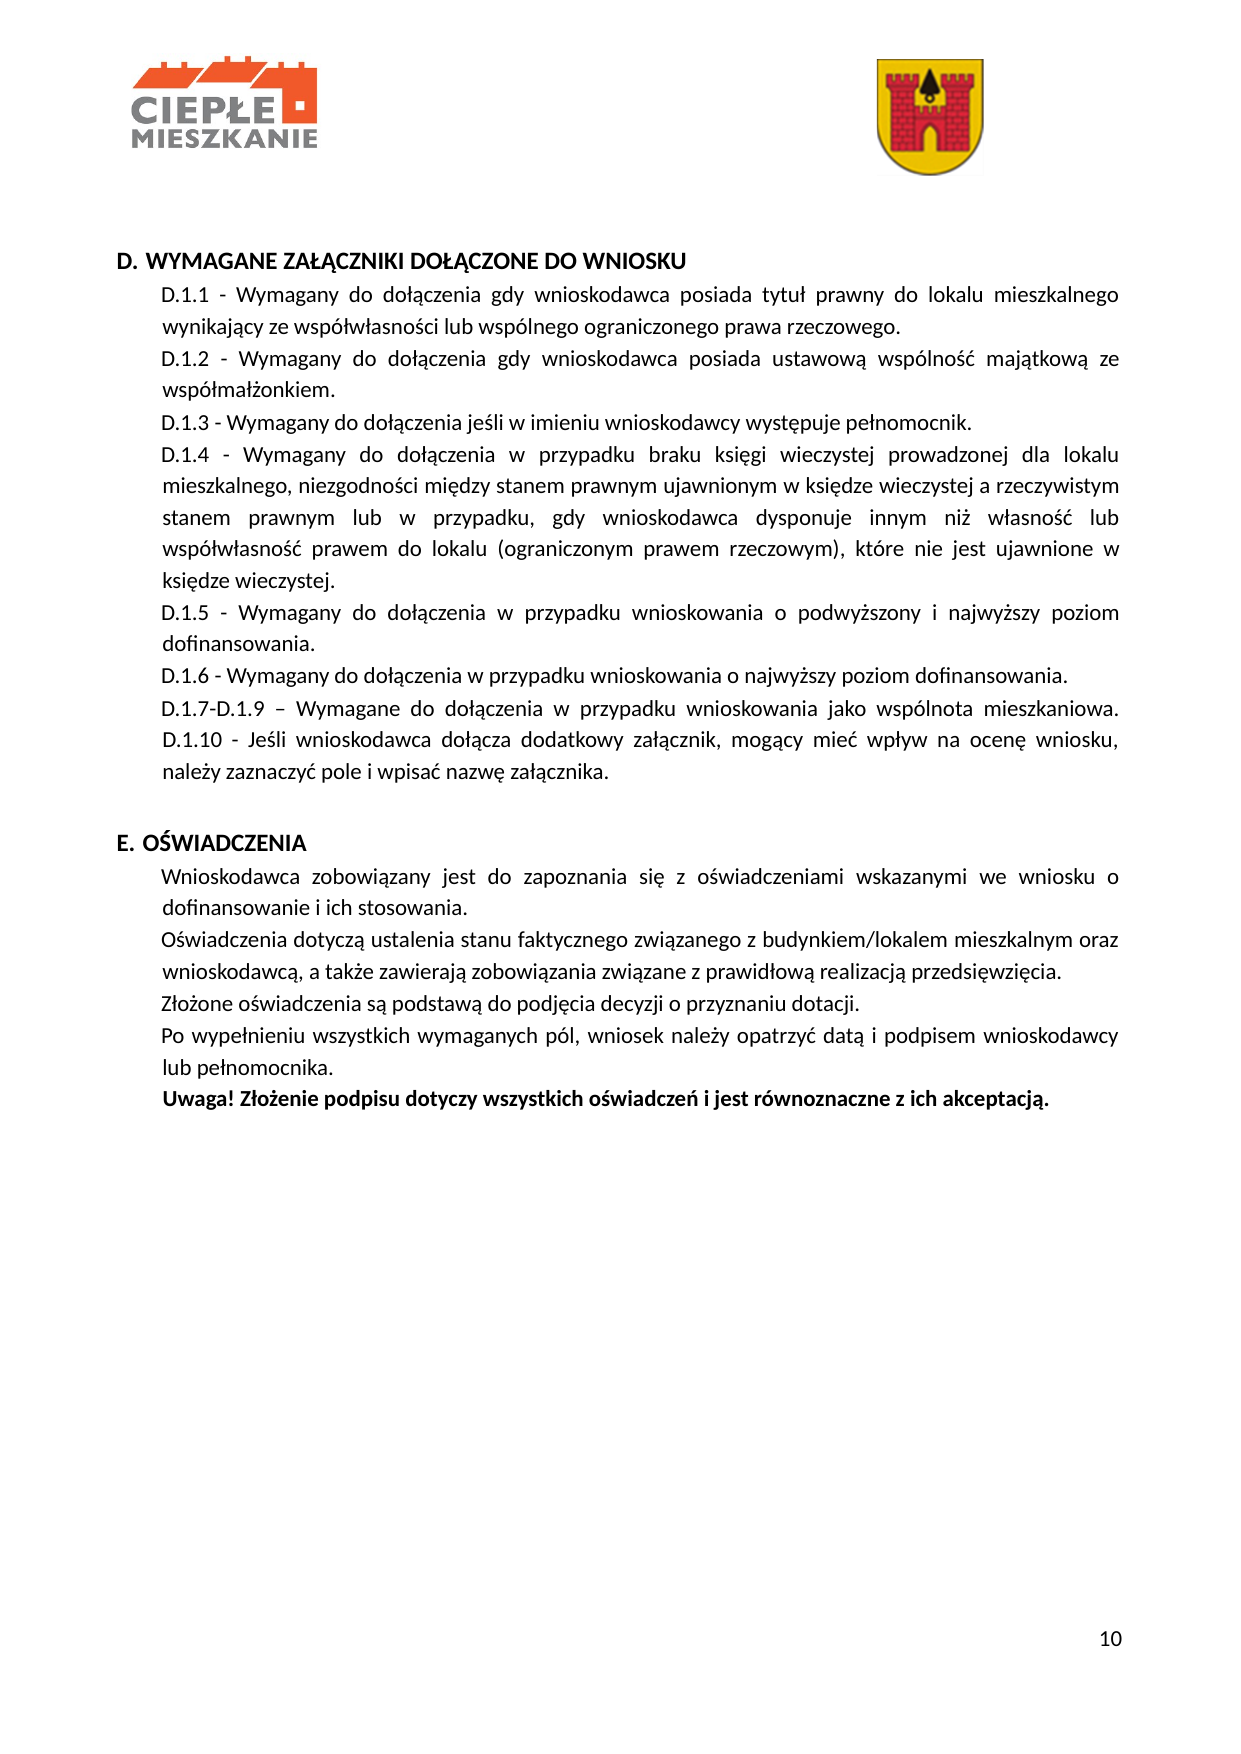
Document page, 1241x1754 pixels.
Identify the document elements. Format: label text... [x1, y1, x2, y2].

text D.1.4 - Wymagany do dołączenia w przypadku braku księgi wieczystej prowadzonej dla lokalu mieszkalnego, niezgodności między stanem prawnym ujawnionym w księdze wieczystej a rzeczywistym stanem prawnym lub w przypadku, gdy wnioskodawca dysponuje innym niż własność lub współwłasność prawem do lokalu (ograniczonym prawem rzeczowym), które nie jest ujawnione w księdze wieczystej. [161, 440, 1121, 594]
subtitle E. OŚWIADCZENIA [116, 827, 1066, 858]
picture [110, 53, 338, 150]
text D.1.3 - Wymagany do dołączenia jeśli w imieniu wnioskodawcy występuje pełnomocnik. [161, 408, 1121, 436]
text Uwaga! Złożenie podpisu dotyczy wszystkich oświadczeń i jest równoznaczne z ich akceptacją. [162, 1084, 1122, 1113]
picture [876, 59, 985, 177]
text Oświadczenia dotyczą ustalenia stanu faktycznego związanego z budynkiem/lokalem mieszkalnym oraz wnioskodawcą, a także zawierają zobowiązania związane z prawidłową realizacją przedsięwzięcia. [161, 926, 1121, 985]
text D.1.7-D.1.9 – Wymagane do dołączenia w przypadku wnioskowania jako wspólnota mieszkaniowa. D.1.10 - Jeśli wnioskodawca dołącza dodatkowy załącznik, mogący mieć wpływ na ocenę wniosku, należy zaznaczyć pole i wpisać nazwę załącznika. [161, 694, 1121, 785]
subtitle D. WYMAGANE ZAŁĄCZNIKI DOŁĄCZONE DO WNIOSKU [116, 245, 1066, 276]
text Wnioskodawca zobowiązany jest do zapoznania się z oświadczeniami wskazanymi we wniosku o dofinansowanie i ich stosowania. [161, 862, 1121, 922]
text Złożone oświadczenia są podstawą do podjęcia decyzji o przyznaniu dotacji. [161, 989, 1121, 1017]
text D.1.5 - Wymagany do dołączenia w przypadku wnioskowania o podwyższony i najwyższy poziom dofinansowania. [161, 598, 1121, 658]
text D.1.2 - Wymagany do dołączenia gdy wnioskodawca posiada ustawową wspólność majątkową ze współmałżonkiem. [161, 344, 1121, 403]
text D.1.1 - Wymagany do dołączenia gdy wnioskodawca posiada tytuł prawny do lokalu mieszkalnego wynikający ze współwłasności lub wspólnego ograniczonego prawa rzeczowego. [161, 280, 1121, 340]
text Po wypełnieniu wszystkich wymaganych pól, wniosek należy opatrzyć datą i podpisem wnioskodawcy lub pełnomocnika. [161, 1021, 1120, 1081]
text D.1.6 - Wymagany do dołączenia w przypadku wnioskowania o najwyższy poziom dofinansowania. [161, 662, 1121, 690]
